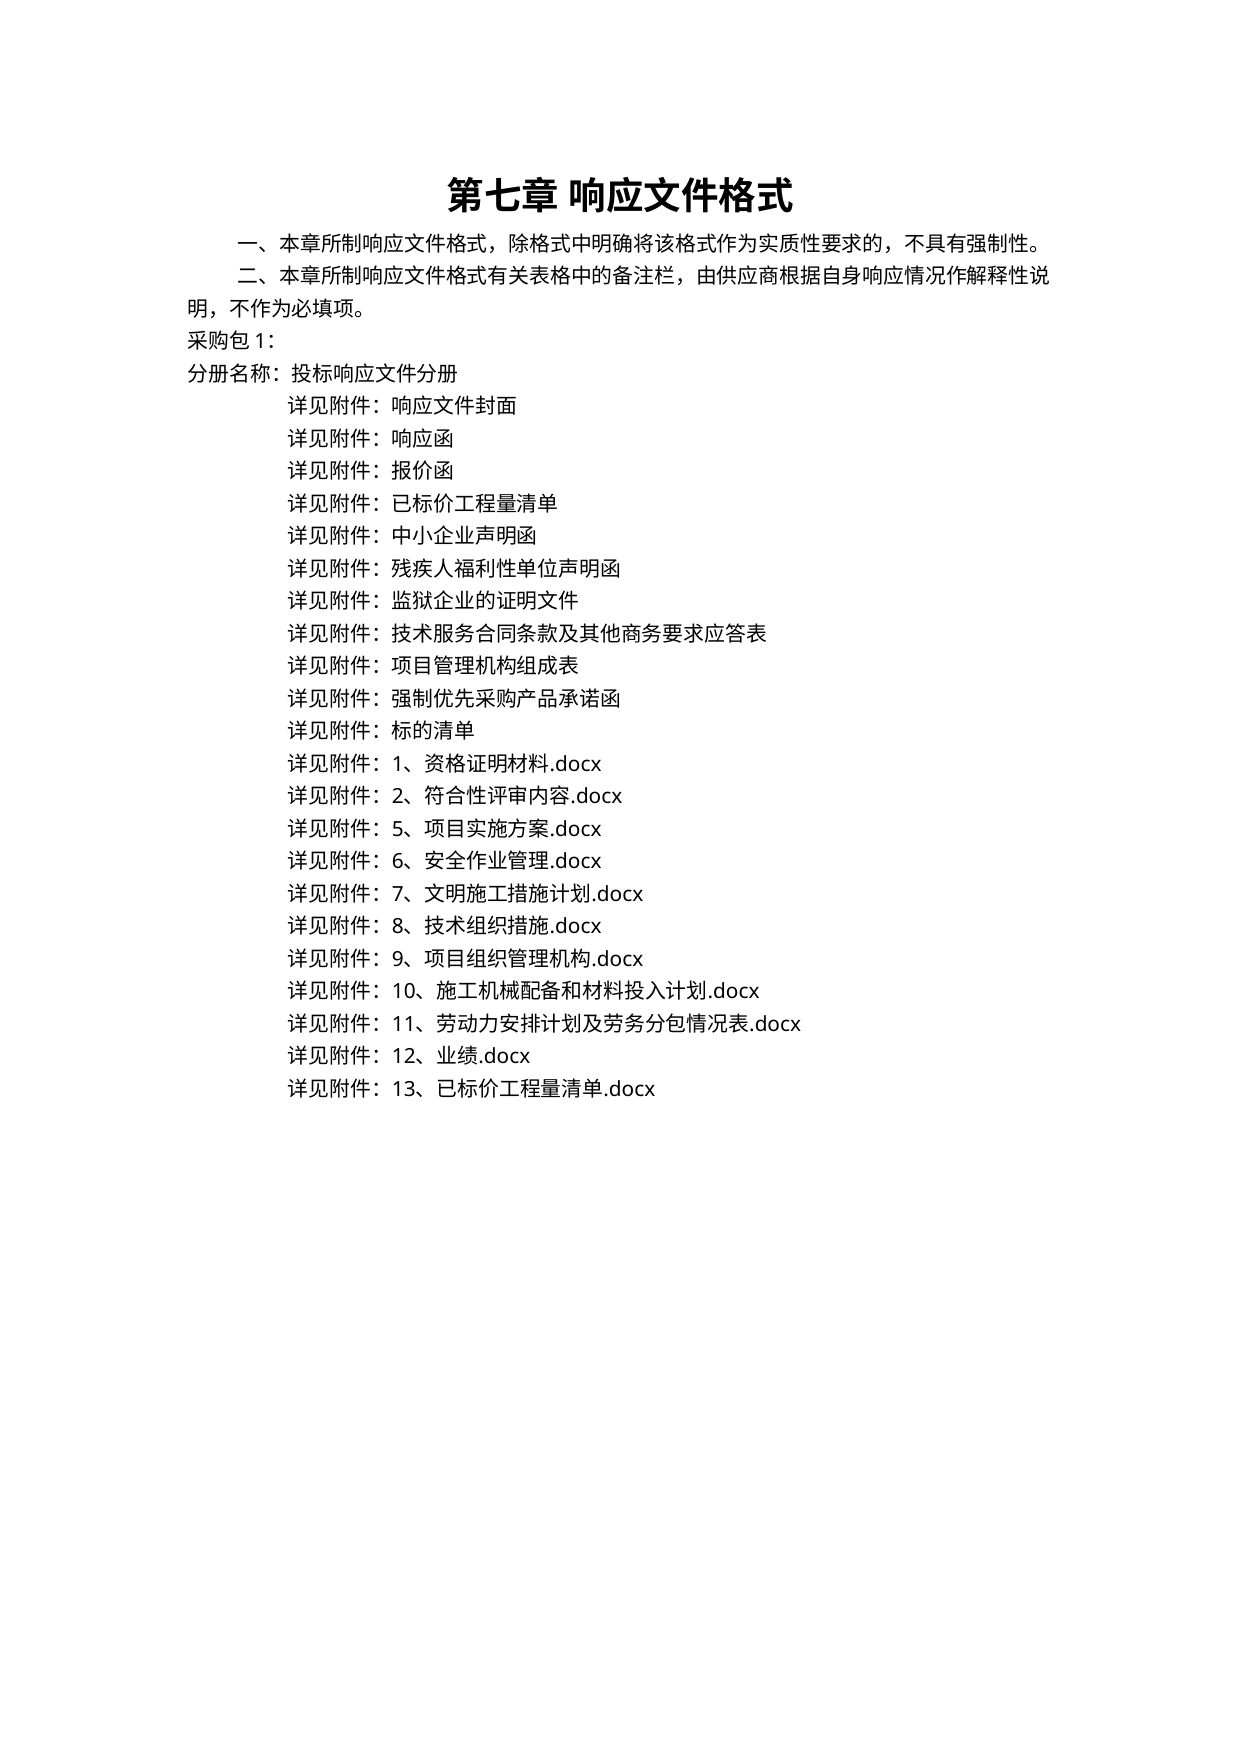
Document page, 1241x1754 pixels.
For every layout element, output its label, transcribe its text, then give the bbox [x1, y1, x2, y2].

text 详见附件：8、技术组织措施.docx [187, 909, 1053, 942]
text 详见附件：6、安全作业管理.docx [187, 844, 1053, 877]
text 详见附件：7、文明施工措施计划.docx [187, 877, 1053, 909]
text 详见附件：监狱企业的证明文件 [187, 584, 1053, 617]
text 第七章 响应文件格式 [187, 162, 1053, 227]
text 二、本章所制响应文件格式有关表格中的备注栏，由供应商根据自身响应情况作解释性说明，不作为必填项。 [187, 259, 1053, 324]
text 详见附件：项目管理机构组成表 [187, 649, 1053, 682]
text 详见附件：2、符合性评审内容.docx [187, 779, 1053, 812]
text 详见附件：中小企业声明函 [187, 519, 1053, 552]
text 详见附件：标的清单 [187, 714, 1053, 747]
text 详见附件：技术服务合同条款及其他商务要求应答表 [187, 617, 1053, 649]
text 详见附件：5、项目实施方案.docx [187, 812, 1053, 844]
text 一、本章所制响应文件格式，除格式中明确将该格式作为实质性要求的，不具有强制性。 [187, 227, 1053, 259]
text 采购包1： [187, 324, 1053, 357]
text 详见附件：已标价工程量清单 [187, 487, 1053, 519]
text 详见附件：响应函 [187, 422, 1053, 454]
text 详见附件：响应文件封面 [187, 389, 1053, 422]
text 详见附件：9、项目组织管理机构.docx [187, 942, 1053, 974]
text 分册名称：投标响应文件分册 [187, 357, 1053, 389]
text 详见附件：残疾人福利性单位声明函 [187, 552, 1053, 584]
text 详见附件：12、业绩.docx [187, 1039, 1053, 1072]
text 详见附件：强制优先采购产品承诺函 [187, 682, 1053, 714]
text 详见附件：10、施工机械配备和材料投入计划.docx [187, 974, 1053, 1007]
text 详见附件：报价函 [187, 454, 1053, 487]
text 详见附件：13、已标价工程量清单.docx [187, 1072, 1053, 1104]
text 详见附件：1、资格证明材料.docx [187, 747, 1053, 779]
text 详见附件：11、劳动力安排计划及劳务分包情况表.docx [187, 1007, 1053, 1039]
